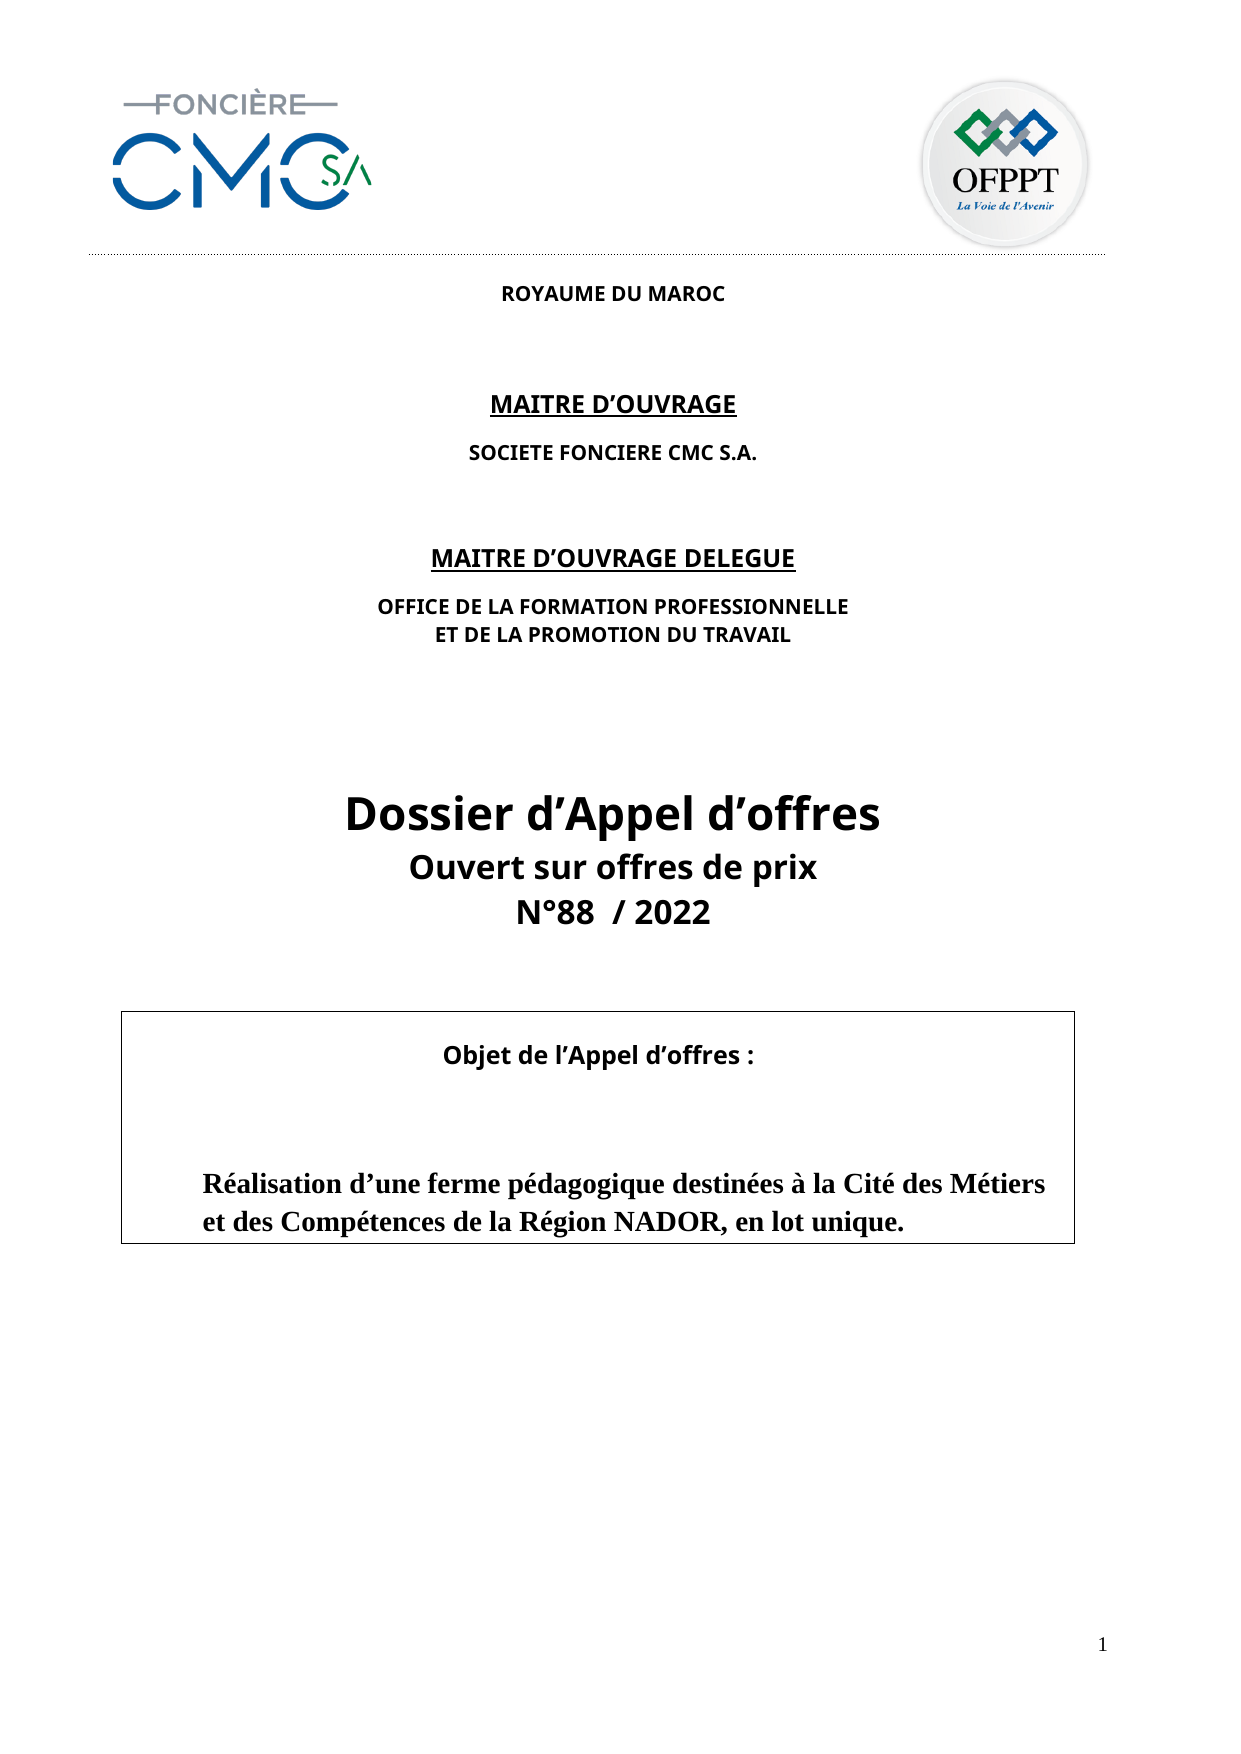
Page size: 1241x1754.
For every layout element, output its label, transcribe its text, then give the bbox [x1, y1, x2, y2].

subtitle SOCIETE FONCIERE CMC S.A. [118, 438, 1107, 466]
table_header Objet de l’Appel d’offres : Réalisation d’une ferme pédagogique destinées à la Cité des Métiers et des Compétences de la Région NADOR, en lot unique. [122, 1012, 1074, 1243]
subtitle Dossier d’Appel d’offres [118, 781, 1107, 843]
subtitle MAITRE D’OUVRAGE [118, 387, 1107, 421]
subtitle ET DE LA PROMOTION DU TRAVAIL [118, 621, 1107, 649]
picture [914, 73, 1095, 254]
picture [112, 88, 372, 210]
text Ouvert sur offres de prix [118, 843, 1107, 889]
subtitle MAITRE D’OUVRAGE DELEGUE [118, 541, 1107, 575]
text N°88 / 2022 [118, 889, 1107, 934]
subtitle ROYAUME DU MAROC [118, 279, 1107, 307]
subtitle OFFICE DE LA FORMATION PROFESSIONNELLE [118, 592, 1107, 621]
